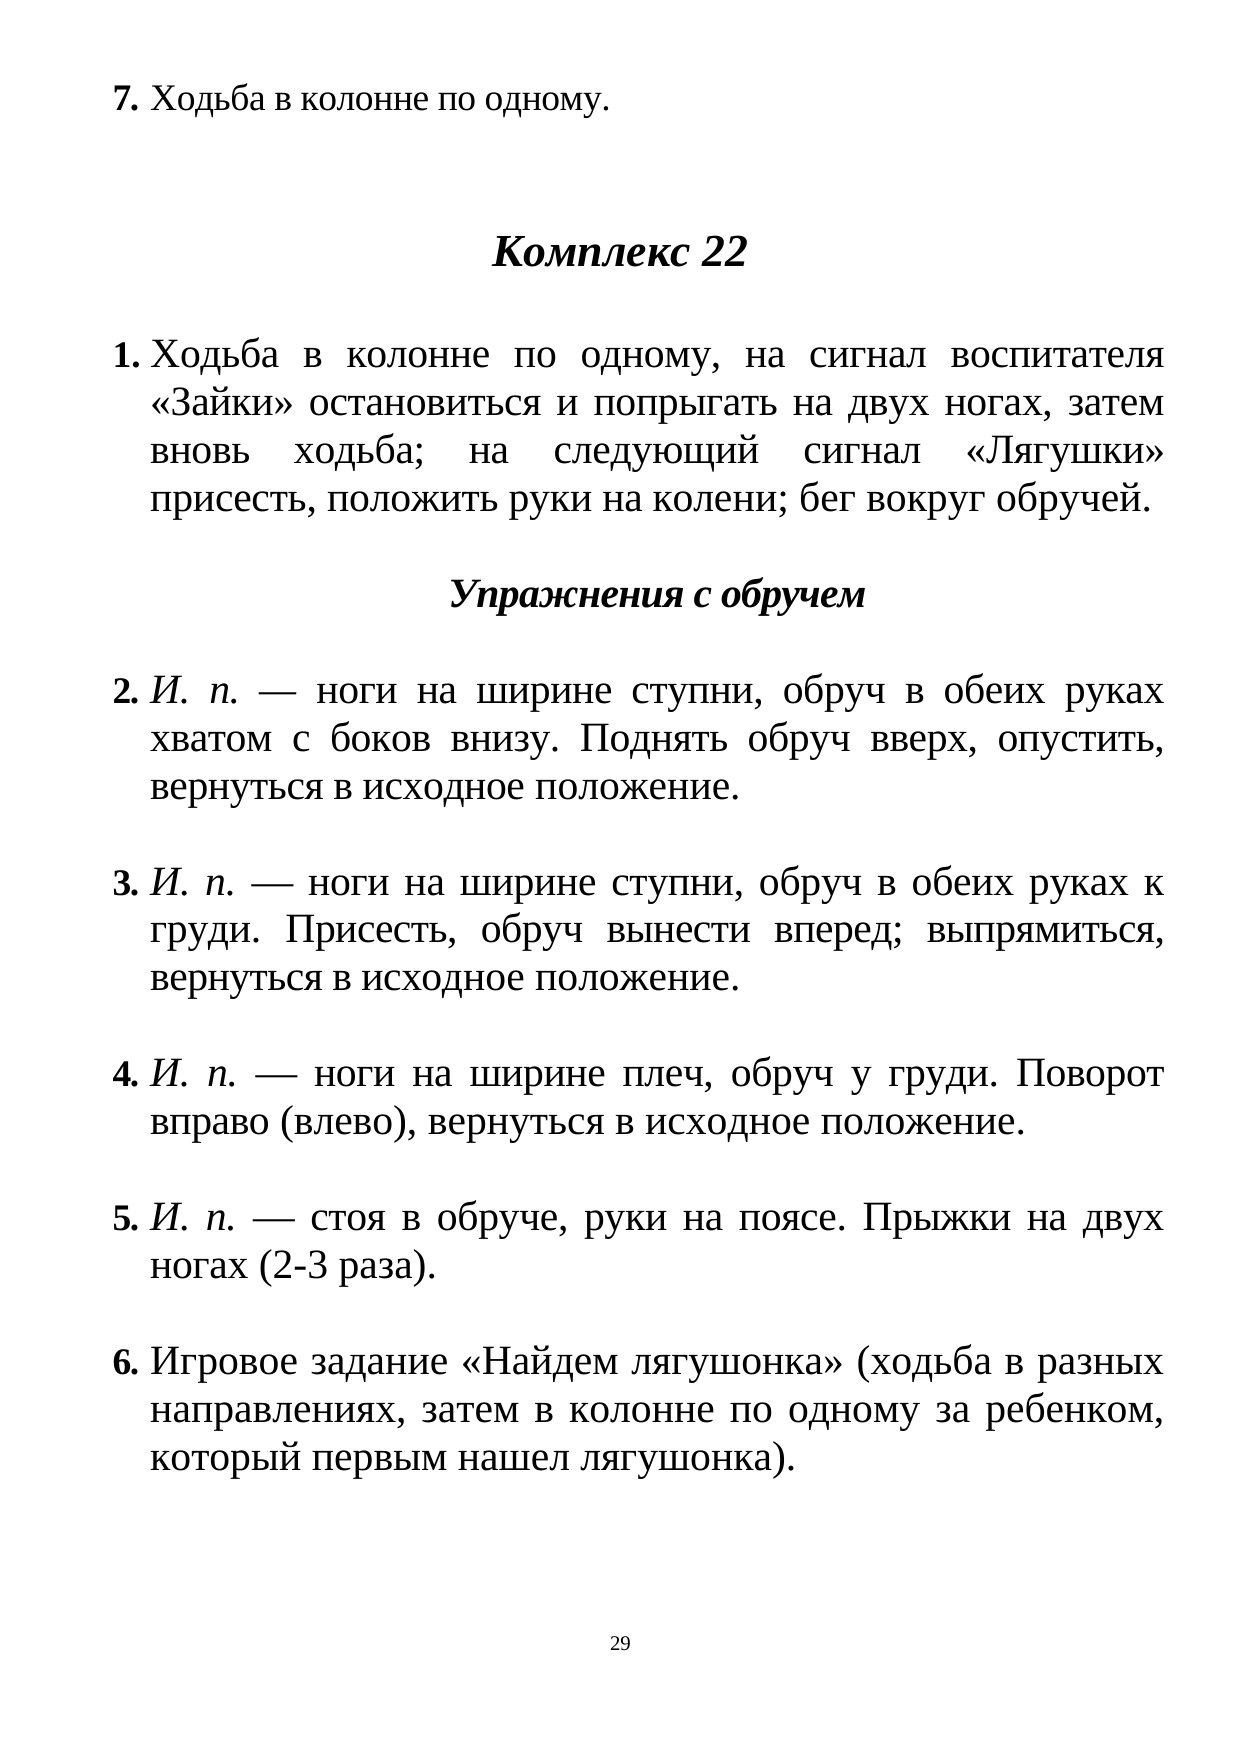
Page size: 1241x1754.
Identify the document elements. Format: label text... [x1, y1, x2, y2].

list Ходьба в колонне по одному. [112, 75, 1165, 118]
list И. п. — ноги на ширине ступни, обруч в обеих руках к груди. Присесть, обруч вынести вперед; выпрямиться, вернуться в исходное положение. [112, 856, 1165, 1000]
list И. п. — ноги на ширине ступни, обруч в обеих руках хватом с боков внизу. Поднять обруч вверх, опустить, вернуться в исходное положение. [112, 664, 1165, 808]
list Игровое задание «Найдем лягушонка» (ходьба в разных направлениях, затем в колонне по одному за ребенком, который первым нашел лягушонка). [112, 1335, 1165, 1479]
text Комплекс 22 [75, 223, 1165, 276]
list И. п. — ноги на ширине плеч, обруч у груди. Поворот вправо (влево), вернуться в исходное положение. [112, 1048, 1165, 1143]
text Упражнения с обручем [150, 568, 1165, 616]
list Ходьба в колонне по одному, на сигнал воспитателя «Зайки» остановиться и попрыгать на двух ногах, затем вновь ходьба; на следующий сигнал «Лягушки» присесть, положить руки на колени; бег вокруг обручей. [112, 329, 1165, 521]
list И. п. — стоя в обруче, руки на поясе. Прыжки на двух ногах (2-3 раза). [112, 1191, 1165, 1287]
